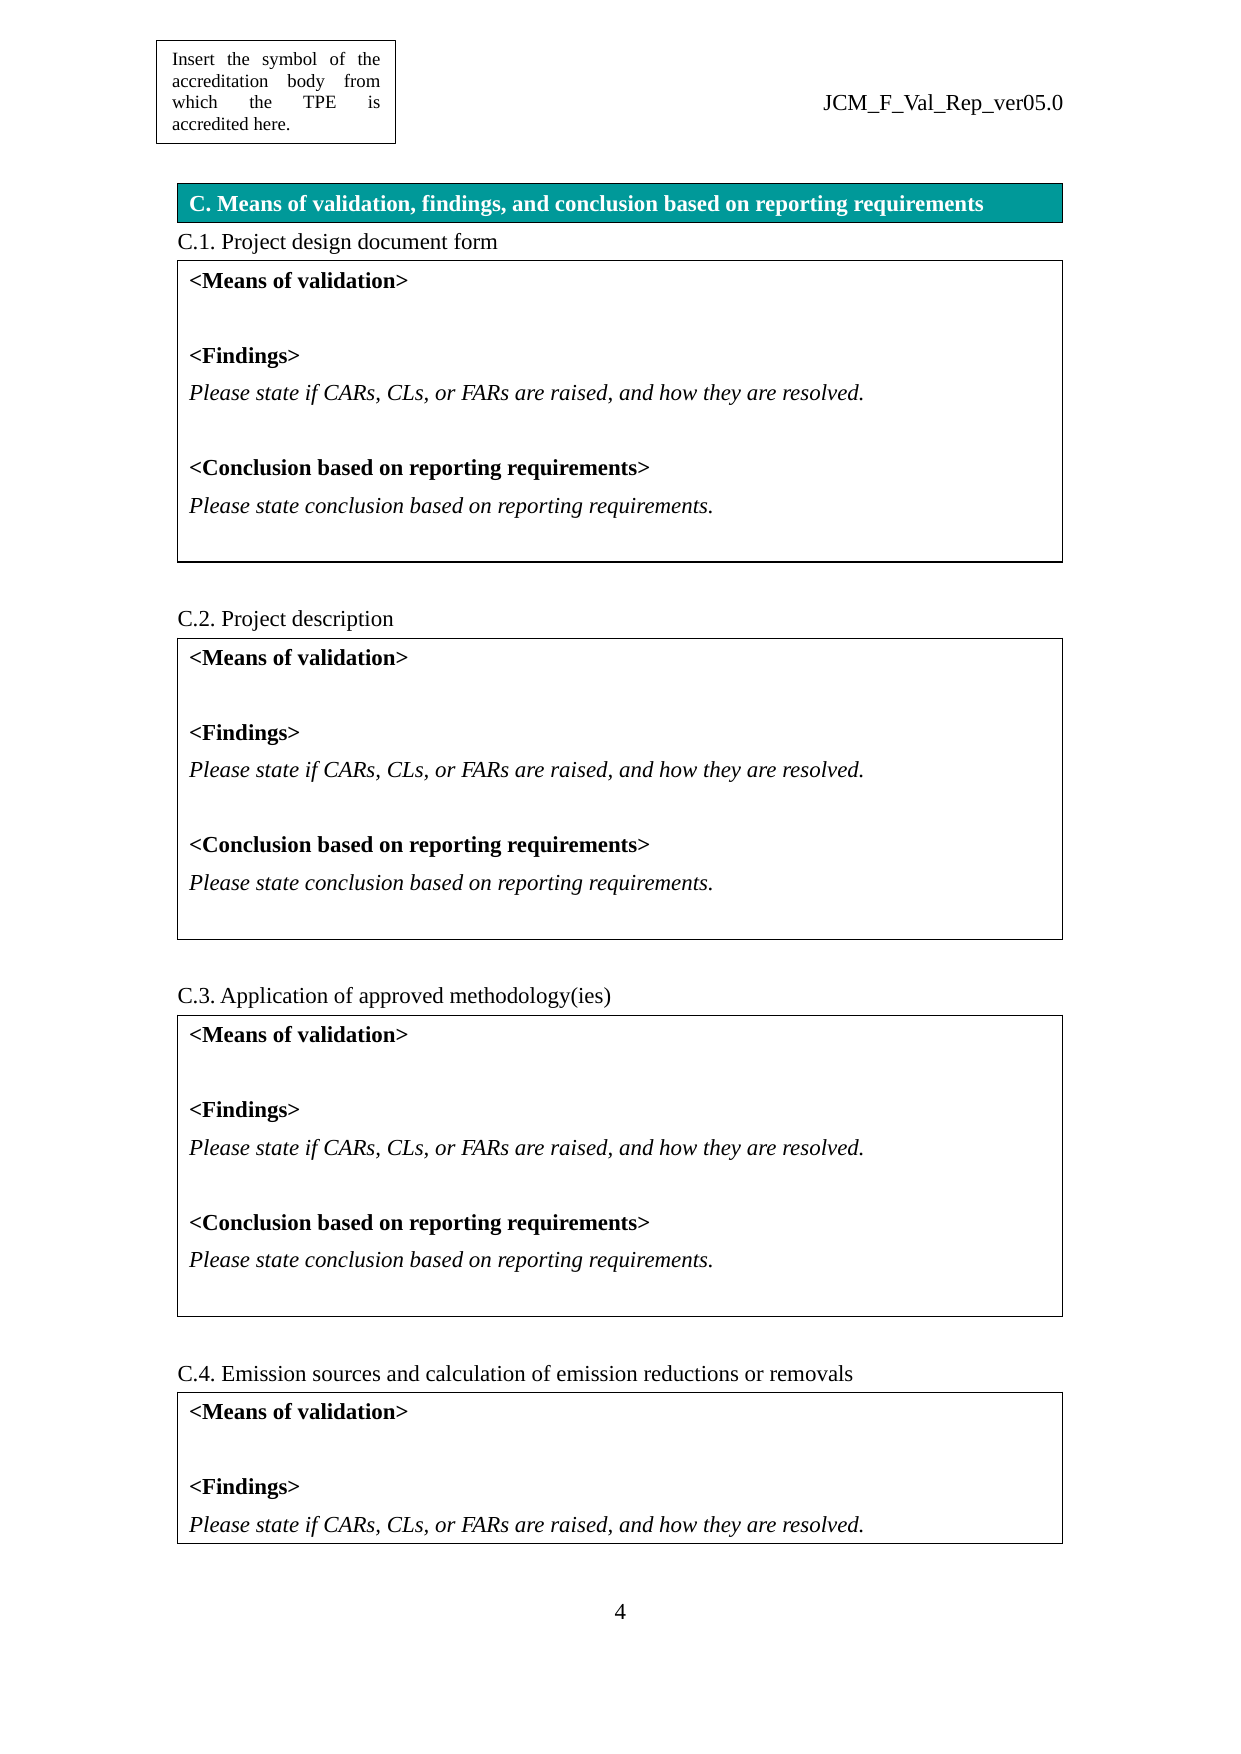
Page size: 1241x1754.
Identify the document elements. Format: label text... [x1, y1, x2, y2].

text C.4. Emission sources and calculation of emission reductions or removals [177, 1354, 1063, 1392]
text C.2. Project description [177, 600, 1063, 637]
text C.1. Project design document form [177, 223, 1063, 260]
text C.3. Application of approved methodology(ies) [177, 977, 1063, 1014]
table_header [178, 1393, 1062, 1543]
table_header C. Means of validation, findings, and conclusion based on reporting requirements [178, 184, 1062, 222]
